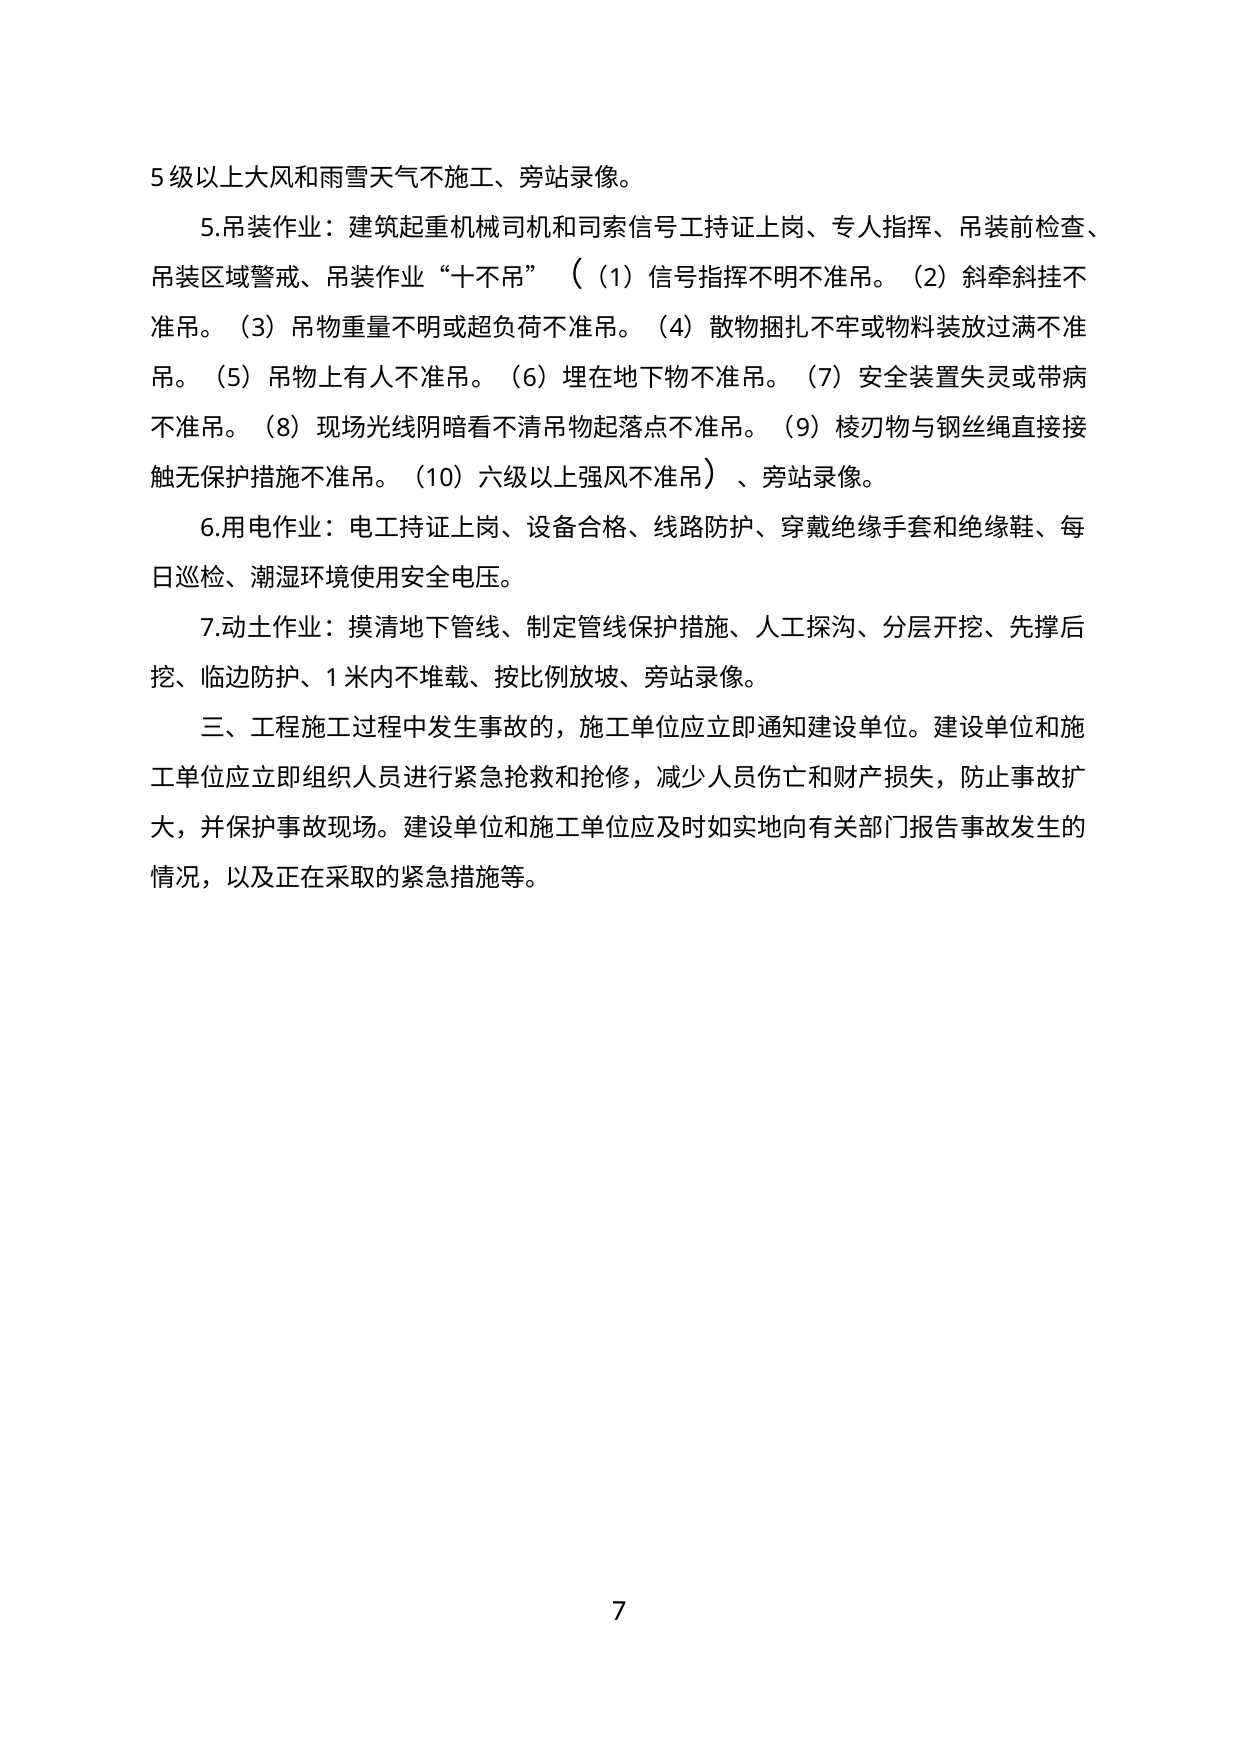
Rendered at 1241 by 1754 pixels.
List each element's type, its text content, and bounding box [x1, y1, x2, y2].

text 三、工程施工过程中发生事故的，施工单位应立即通知建设单位。建设单位和施工单位应立即组织人员进行紧急抢救和抢修，减少人员伤亡和财产损失，防止事故扩大，并保护事故现场。建设单位和施工单位应及时如实地向有关部门报告事故发生的情况，以及正在采取的紧急措施等。 [150, 696, 1087, 896]
text 7.动土作业：摸清地下管线、制定管线保护措施、人工探沟、分层开挖、先撑后挖、临边防护、1米内不堆载、按比例放坡、旁站录像。 [150, 596, 1087, 696]
text 5.吊装作业：建筑起重机械司机和司索信号工持证上岗、专人指挥、吊装前检查、吊装区域警戒、吊装作业“十不吊”（（1）信号指挥不明不准吊。（2）斜牵斜挂不准吊。（3）吊物重量不明或超负荷不准吊。（4）散物捆扎不牢或物料装放过满不准吊。（5）吊物上有人不准吊。（6）埋在地下物不准吊。（7）安全装置失灵或带病不准吊。（8）现场光线阴暗看不清吊物起落点不准吊。（9）棱刃物与钢丝绳直接接触无保护措施不准吊。（10）六级以上强风不准吊）、旁站录像。 [150, 196, 1087, 496]
text 6.用电作业：电工持证上岗、设备合格、线路防护、穿戴绝缘手套和绝缘鞋、每日巡检、潮湿环境使用安全电压。 [150, 496, 1087, 596]
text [150, 146, 1087, 196]
